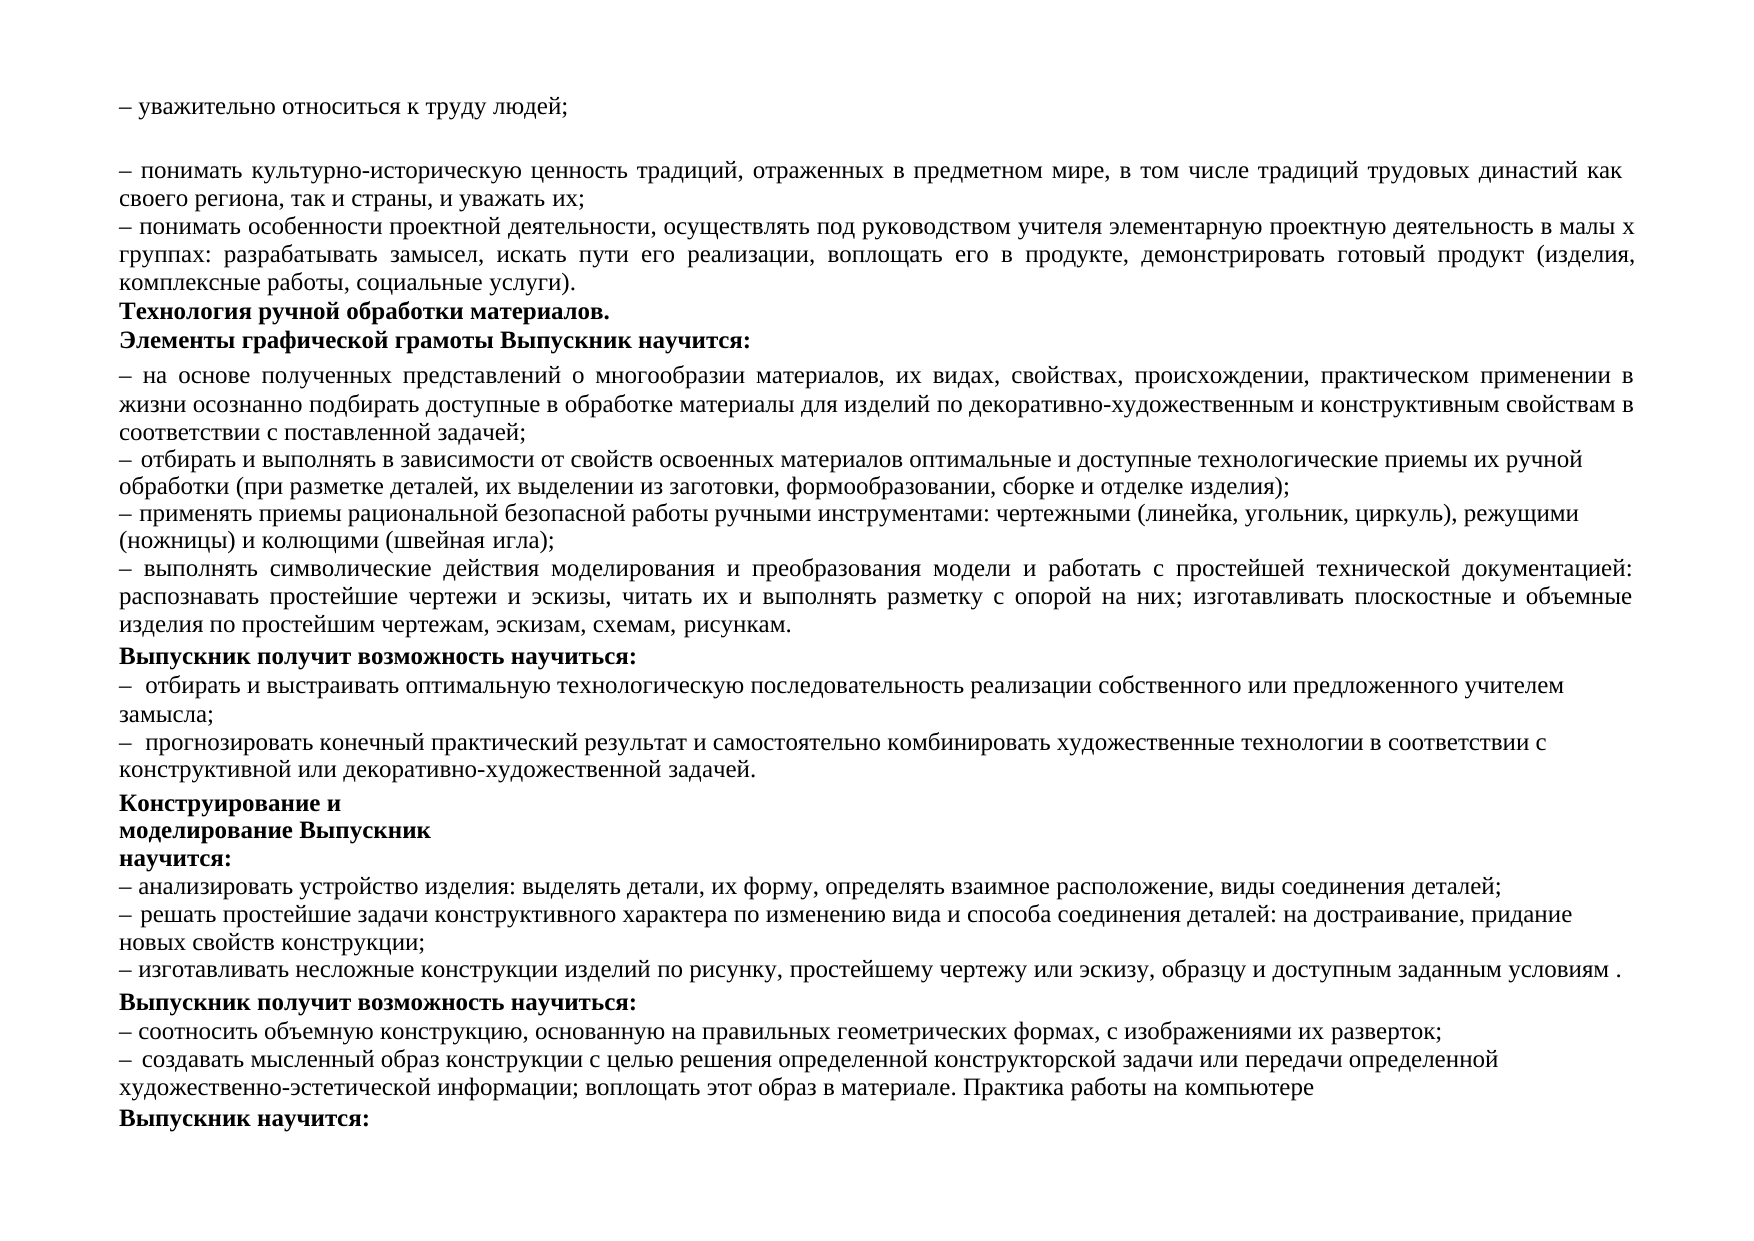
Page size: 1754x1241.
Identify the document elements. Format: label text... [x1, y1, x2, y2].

subtitle Конструирование и моделирование Выпускник научится: [119, 789, 433, 872]
list отбирать и выполнять в зависимости от свойств освоенных материалов оптимальные и доступные технологические приемы их ручной обработки (при разметке деталей, их выделении из заготовки, формообразовании, сборке и отделке изделия); [119, 446, 1620, 499]
list выполнять символические действия моделирования и преобразования модели и работать с простейшей технической документацией: распознавать простейшие чертежи и эскизы, читать их и выполнять разметку с опорой на них; изготавливать плоскостные и объемные изделия по простейшим чертежам, эскизам, схемам, рисункам. [119, 555, 1635, 637]
list создавать мысленный образ конструкции с целью решения определенной конструкторской задачи или передачи определенной художественно-эстетической информации; воплощать этот образ в материале. Практика работы на компьютере [119, 1046, 1543, 1100]
list на основе полученных представлений о многообразии материалов, их видах, свойствах, происхождении, практическом применении в жизни осознанно подбирать доступные в обработке материалы для изделий по декоративно-художественным и конструктивным свойствам в соответствии с поставленной задачей; [119, 361, 1636, 446]
list понимать культурно-историческую ценность традиций, отраженных в предметном мире, в том числе традиций трудовых династий как своего региона, так и страны, и уважать их; [119, 157, 1624, 212]
list отбирать и выстраивать оптимальную технологическую последовательность реализации собственного или предложенного учителем замысла; [119, 671, 1635, 728]
subtitle Выпускник научится: [119, 1103, 1706, 1131]
list анализировать устройство изделия: выделять детали, их форму, определять взаимное расположение, виды соединения деталей; [119, 872, 1706, 900]
subtitle Технология ручной обработки материалов. [119, 297, 1706, 325]
list изготавливать несложные конструкции изделий по рисунку, простейшему чертежу или эскизу, образцу и доступным заданным условиям . [119, 955, 1706, 983]
list понимать особенности проектной деятельности, осуществлять под руководством учителя элементарную проектную деятельность в малы х группах: разрабатывать замысел, искать пути его реализации, воплощать его в продукте, демонстрировать готовый продукт (изделия, комплексные работы, социальные услуги). [119, 212, 1637, 296]
list решать простейшие задачи конструктивного характера по изменению вида и способа соединения деталей: на достраивание, придание новых свойств конструкции; [119, 901, 1604, 955]
text Элементы графической грамоты Выпускник научится: [119, 325, 1706, 354]
list уважительно относиться к труду людей; [119, 92, 1706, 120]
list прогнозировать конечный практический результат и самостоятельно комбинировать художественные технологии в соответствии с конструктивной или декоративно-художественной задачей. [119, 728, 1626, 783]
list применять приемы рациональной безопасной работы ручными инструментами: чертежными (линейка, угольник, циркуль), режущими (ножницы) и колющими (швейная игла); [119, 500, 1593, 553]
subtitle Выпускник получит возможность научиться: [119, 987, 1706, 1015]
subtitle Выпускник получит возможность научиться: [119, 641, 1706, 670]
list соотносить объемную конструкцию, основанную на правильных геометрических формах, с изображениями их разверток; [119, 1017, 1706, 1045]
